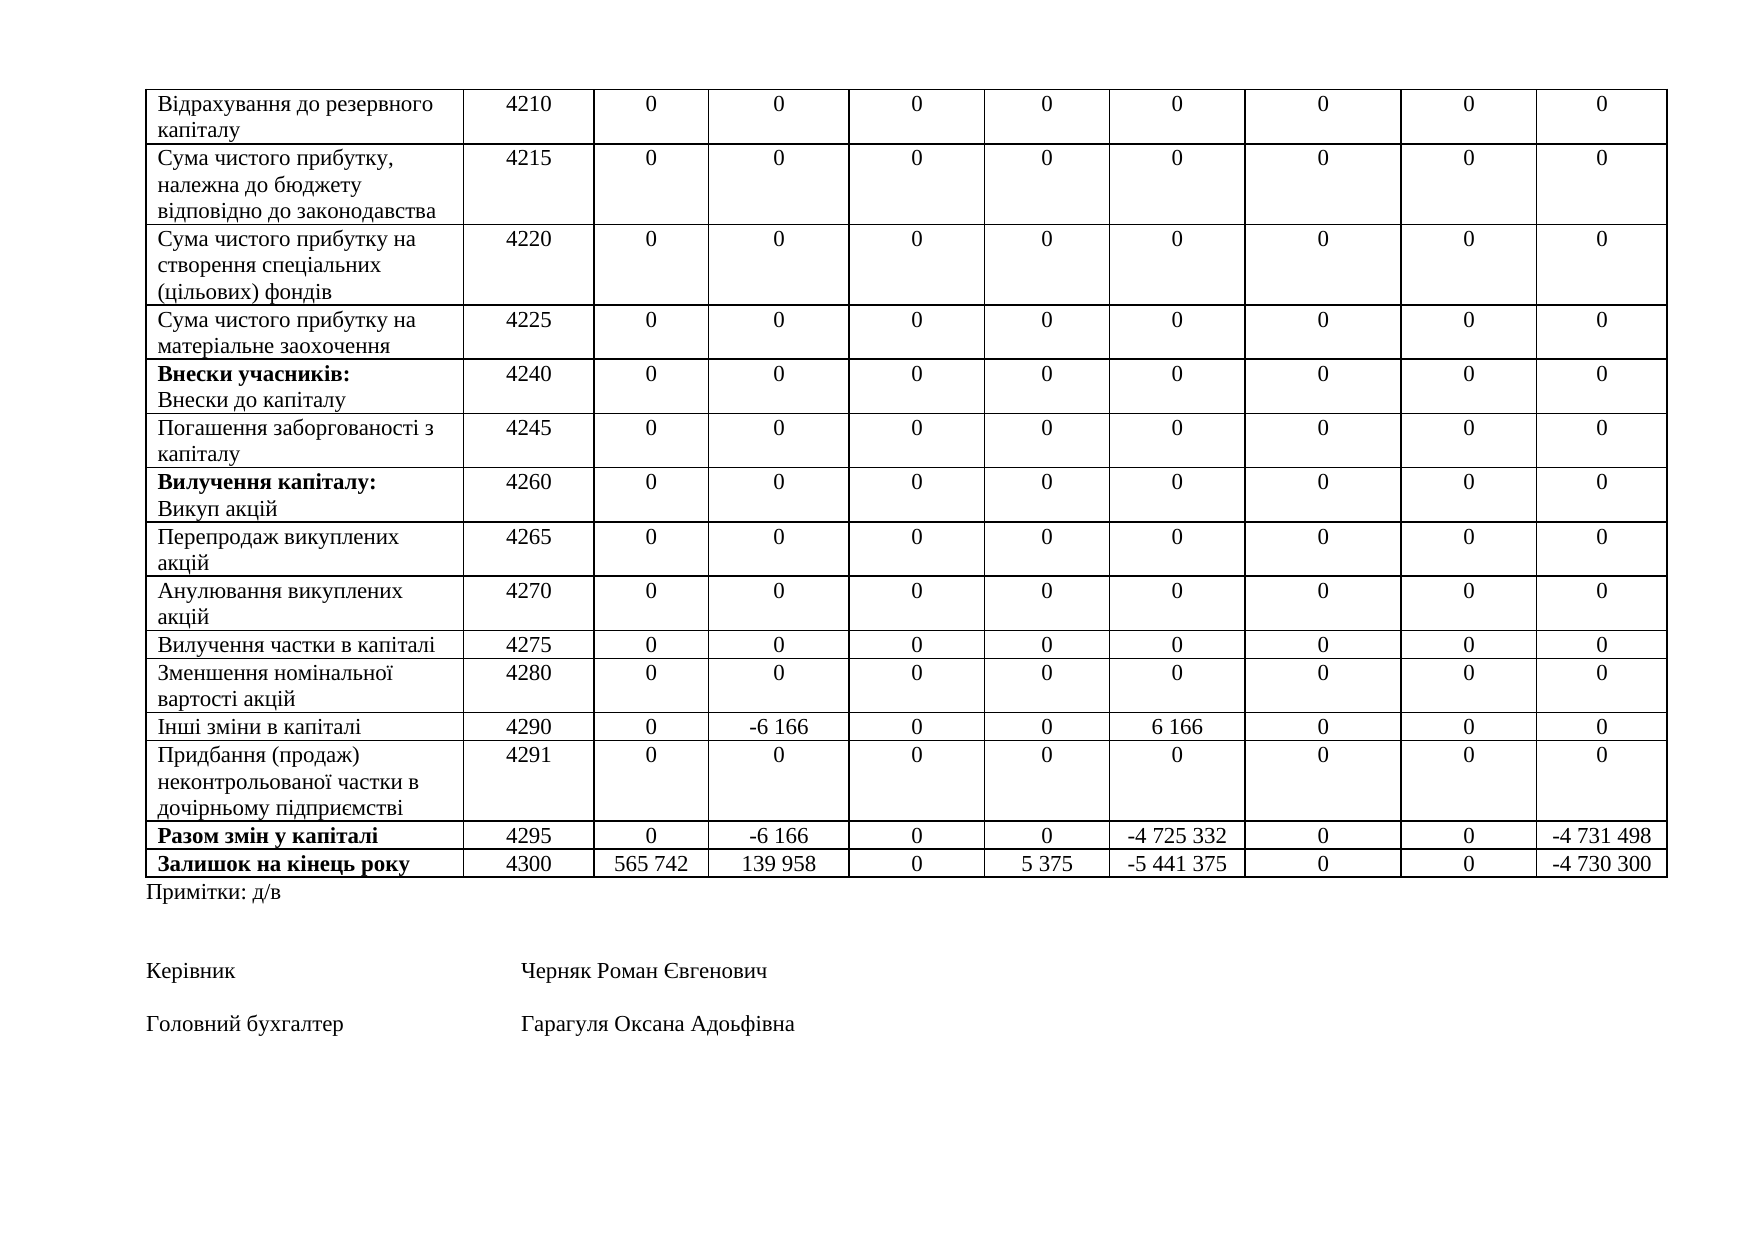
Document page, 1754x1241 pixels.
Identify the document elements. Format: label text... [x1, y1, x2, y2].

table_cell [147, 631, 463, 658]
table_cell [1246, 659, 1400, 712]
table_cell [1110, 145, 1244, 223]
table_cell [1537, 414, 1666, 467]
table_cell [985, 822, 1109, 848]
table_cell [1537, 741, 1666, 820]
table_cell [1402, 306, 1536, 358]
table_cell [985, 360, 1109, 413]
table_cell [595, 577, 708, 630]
text Примітки: д/в [146, 878, 1665, 904]
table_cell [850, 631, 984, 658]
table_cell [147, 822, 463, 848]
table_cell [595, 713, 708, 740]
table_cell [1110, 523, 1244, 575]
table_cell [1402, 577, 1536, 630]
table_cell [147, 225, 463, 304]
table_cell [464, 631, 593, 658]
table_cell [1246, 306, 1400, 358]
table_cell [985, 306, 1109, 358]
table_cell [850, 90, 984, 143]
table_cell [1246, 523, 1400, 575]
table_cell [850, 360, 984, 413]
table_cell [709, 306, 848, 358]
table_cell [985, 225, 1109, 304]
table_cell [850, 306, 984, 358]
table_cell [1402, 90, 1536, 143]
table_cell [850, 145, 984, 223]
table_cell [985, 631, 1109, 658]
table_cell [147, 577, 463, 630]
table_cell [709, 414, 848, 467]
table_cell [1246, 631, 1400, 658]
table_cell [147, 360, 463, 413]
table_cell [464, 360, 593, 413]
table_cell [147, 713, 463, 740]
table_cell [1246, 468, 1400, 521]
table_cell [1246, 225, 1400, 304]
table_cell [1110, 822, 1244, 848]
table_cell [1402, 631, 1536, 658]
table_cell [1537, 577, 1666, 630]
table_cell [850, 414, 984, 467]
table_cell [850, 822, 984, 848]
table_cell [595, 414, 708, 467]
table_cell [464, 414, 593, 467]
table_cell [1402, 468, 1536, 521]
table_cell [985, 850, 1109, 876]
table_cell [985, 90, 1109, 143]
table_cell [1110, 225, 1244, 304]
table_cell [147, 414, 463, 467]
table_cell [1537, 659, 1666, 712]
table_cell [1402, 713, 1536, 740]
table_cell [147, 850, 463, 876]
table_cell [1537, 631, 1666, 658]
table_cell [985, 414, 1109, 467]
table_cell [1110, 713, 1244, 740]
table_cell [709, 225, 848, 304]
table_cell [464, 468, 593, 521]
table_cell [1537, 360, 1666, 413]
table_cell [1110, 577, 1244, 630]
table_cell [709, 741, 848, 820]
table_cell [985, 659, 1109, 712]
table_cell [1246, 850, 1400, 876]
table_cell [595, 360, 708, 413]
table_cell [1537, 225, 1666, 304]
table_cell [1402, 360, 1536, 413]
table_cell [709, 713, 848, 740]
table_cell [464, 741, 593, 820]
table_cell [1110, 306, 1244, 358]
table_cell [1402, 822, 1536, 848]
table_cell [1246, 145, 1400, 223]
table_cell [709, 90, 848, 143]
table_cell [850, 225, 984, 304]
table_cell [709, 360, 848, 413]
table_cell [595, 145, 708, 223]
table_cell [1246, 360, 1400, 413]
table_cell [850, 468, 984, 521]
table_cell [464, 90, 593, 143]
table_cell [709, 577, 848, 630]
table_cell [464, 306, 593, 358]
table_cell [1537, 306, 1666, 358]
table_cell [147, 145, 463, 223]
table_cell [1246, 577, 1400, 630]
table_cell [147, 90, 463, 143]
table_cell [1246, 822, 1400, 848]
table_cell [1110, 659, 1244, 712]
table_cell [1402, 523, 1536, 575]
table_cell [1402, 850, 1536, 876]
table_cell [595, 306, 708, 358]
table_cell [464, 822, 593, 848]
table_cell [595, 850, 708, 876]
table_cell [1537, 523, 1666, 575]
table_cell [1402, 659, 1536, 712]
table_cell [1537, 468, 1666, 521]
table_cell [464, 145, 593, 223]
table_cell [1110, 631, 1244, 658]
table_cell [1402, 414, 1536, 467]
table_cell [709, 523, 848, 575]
text Головний бухгалтер Гарагуля Оксана Адоьфiвна [146, 1009, 1665, 1036]
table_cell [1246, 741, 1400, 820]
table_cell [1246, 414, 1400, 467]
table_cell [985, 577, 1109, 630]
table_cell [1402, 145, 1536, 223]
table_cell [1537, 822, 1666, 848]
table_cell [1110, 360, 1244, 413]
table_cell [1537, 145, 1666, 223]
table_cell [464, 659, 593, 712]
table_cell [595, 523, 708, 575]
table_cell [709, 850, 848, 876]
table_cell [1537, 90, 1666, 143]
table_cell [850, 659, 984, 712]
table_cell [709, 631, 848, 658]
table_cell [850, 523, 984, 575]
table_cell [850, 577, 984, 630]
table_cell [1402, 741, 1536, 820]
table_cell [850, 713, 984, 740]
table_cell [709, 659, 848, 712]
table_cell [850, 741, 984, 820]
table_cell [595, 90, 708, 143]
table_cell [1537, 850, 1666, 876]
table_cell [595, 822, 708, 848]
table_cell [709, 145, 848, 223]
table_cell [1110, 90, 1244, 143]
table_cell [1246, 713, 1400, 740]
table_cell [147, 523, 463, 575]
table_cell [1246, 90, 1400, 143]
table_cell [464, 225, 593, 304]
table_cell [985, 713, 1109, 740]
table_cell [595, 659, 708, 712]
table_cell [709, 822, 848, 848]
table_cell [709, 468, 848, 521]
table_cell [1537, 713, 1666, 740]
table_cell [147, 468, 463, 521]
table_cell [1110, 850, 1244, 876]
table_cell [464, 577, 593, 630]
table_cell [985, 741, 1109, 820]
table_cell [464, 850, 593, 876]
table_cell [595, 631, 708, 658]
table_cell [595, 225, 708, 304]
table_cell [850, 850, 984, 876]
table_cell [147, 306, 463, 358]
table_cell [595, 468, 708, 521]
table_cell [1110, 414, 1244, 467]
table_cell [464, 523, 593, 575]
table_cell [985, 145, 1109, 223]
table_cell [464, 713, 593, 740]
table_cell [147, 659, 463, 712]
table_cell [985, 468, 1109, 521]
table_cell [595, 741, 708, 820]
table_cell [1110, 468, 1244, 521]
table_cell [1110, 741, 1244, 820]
text Керівник Черняк Роман Євгенович [146, 957, 1665, 983]
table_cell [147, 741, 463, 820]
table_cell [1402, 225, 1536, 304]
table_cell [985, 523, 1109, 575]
